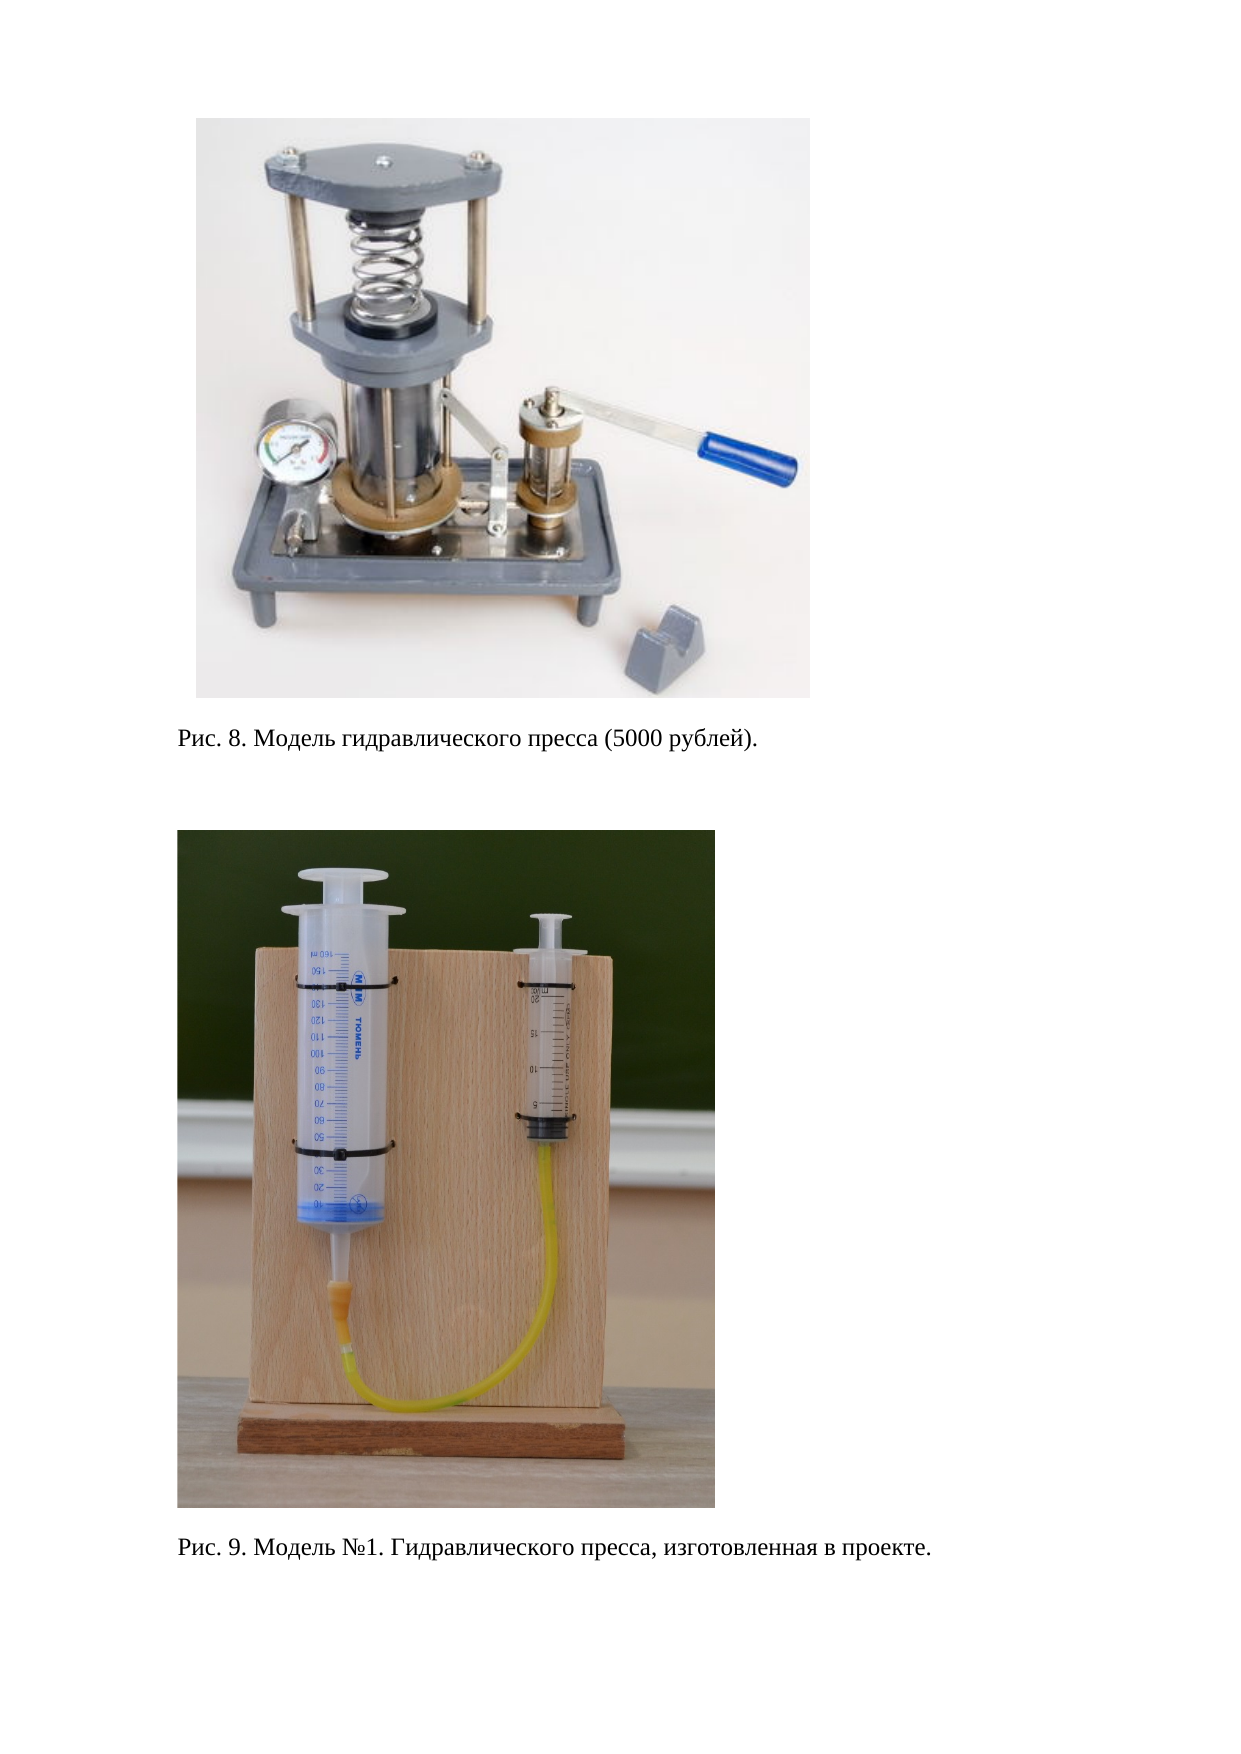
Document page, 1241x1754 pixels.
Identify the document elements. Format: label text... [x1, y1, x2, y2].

picture [177, 830, 715, 1508]
picture [195, 118, 810, 698]
text Рис. 9. Модель №1. Гидравлического пресса, изготовленная в проекте. [177, 1532, 1152, 1561]
text Рис. 8. Модель гидравлического пресса (5000 рублей). [177, 723, 1152, 752]
